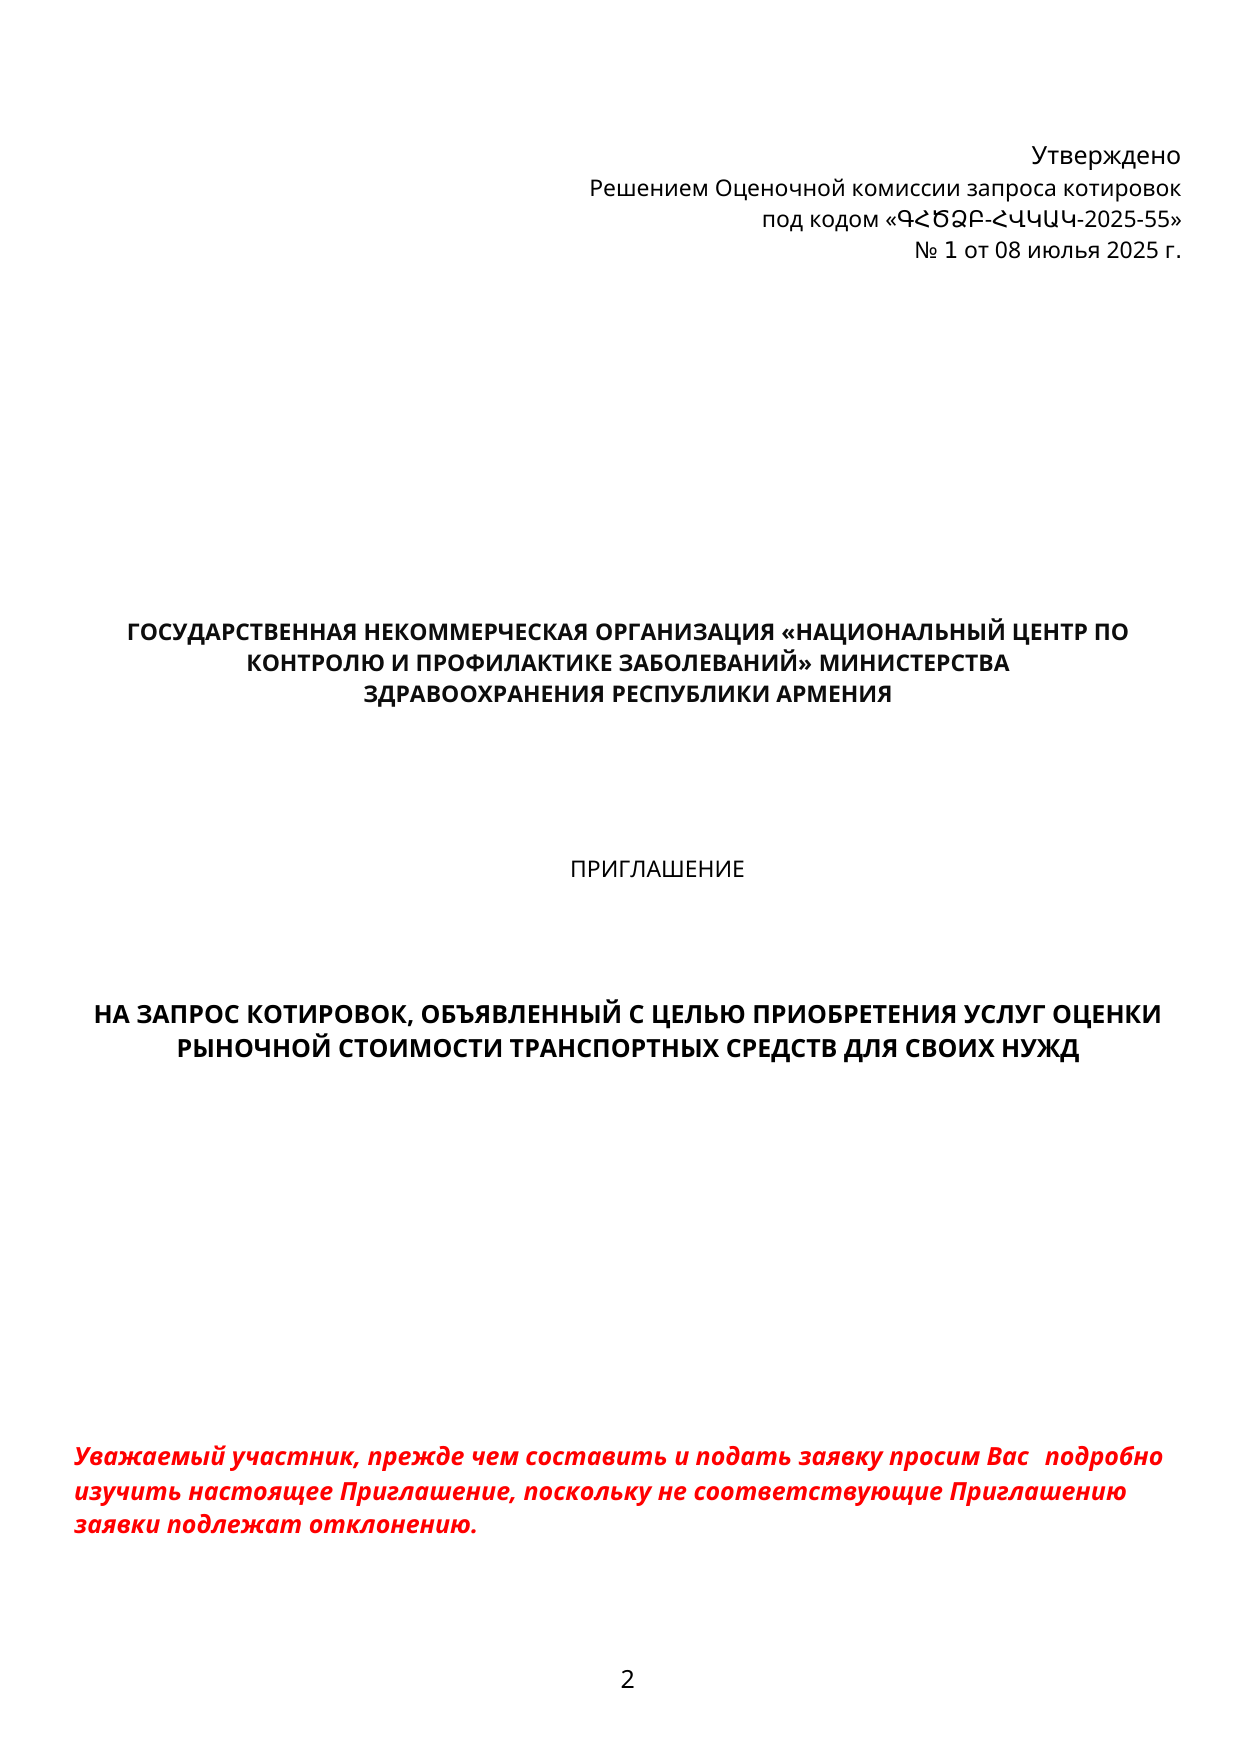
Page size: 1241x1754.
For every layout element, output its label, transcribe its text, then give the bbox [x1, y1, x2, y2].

text Утверждено [74, 137, 1181, 172]
text Решением Оценочной комиссии запроса котировок под кодом «ԳՀԾՁԲ-ՀՎԿԱԿ-2025-55» № 1 от 08 июлья 2025 г. [74, 172, 1182, 265]
text ПРИГЛАШЕНИЕ [74, 853, 1182, 884]
text НА ЗАПРОС КОТИРОВОК, ОБЪЯВЛЕННЫЙ С ЦЕЛЬЮ ПРИОБРЕТЕНИЯ УСЛУГ ОЦЕНКИ РЫНОЧНОЙ СТОИМОСТИ ТРАНСПОРТНЫХ СРЕДСТВ ДЛЯ СВОИХ НУЖД [74, 997, 1182, 1065]
text ГОСУДАРСТВЕННАЯ НЕКОММЕРЧЕСКАЯ ОРГАНИЗАЦИЯ «НАЦИОНАЛЬНЫЙ ЦЕНТР ПО КОНТРОЛЮ И ПРОФИЛАКТИКЕ ЗАБОЛЕВАНИЙ» МИНИСТЕРСТВА ЗДРАВООХРАНЕНИЯ РЕСПУБЛИКИ АРМЕНИЯ [74, 616, 1182, 709]
text Уважаемый участник, прежде чем составить и подать заявку просим Вас подробно изучить настоящее Приглашение, поскольку не соответствующие Приглашению заявки подлежат отклонению. [74, 1439, 1181, 1541]
